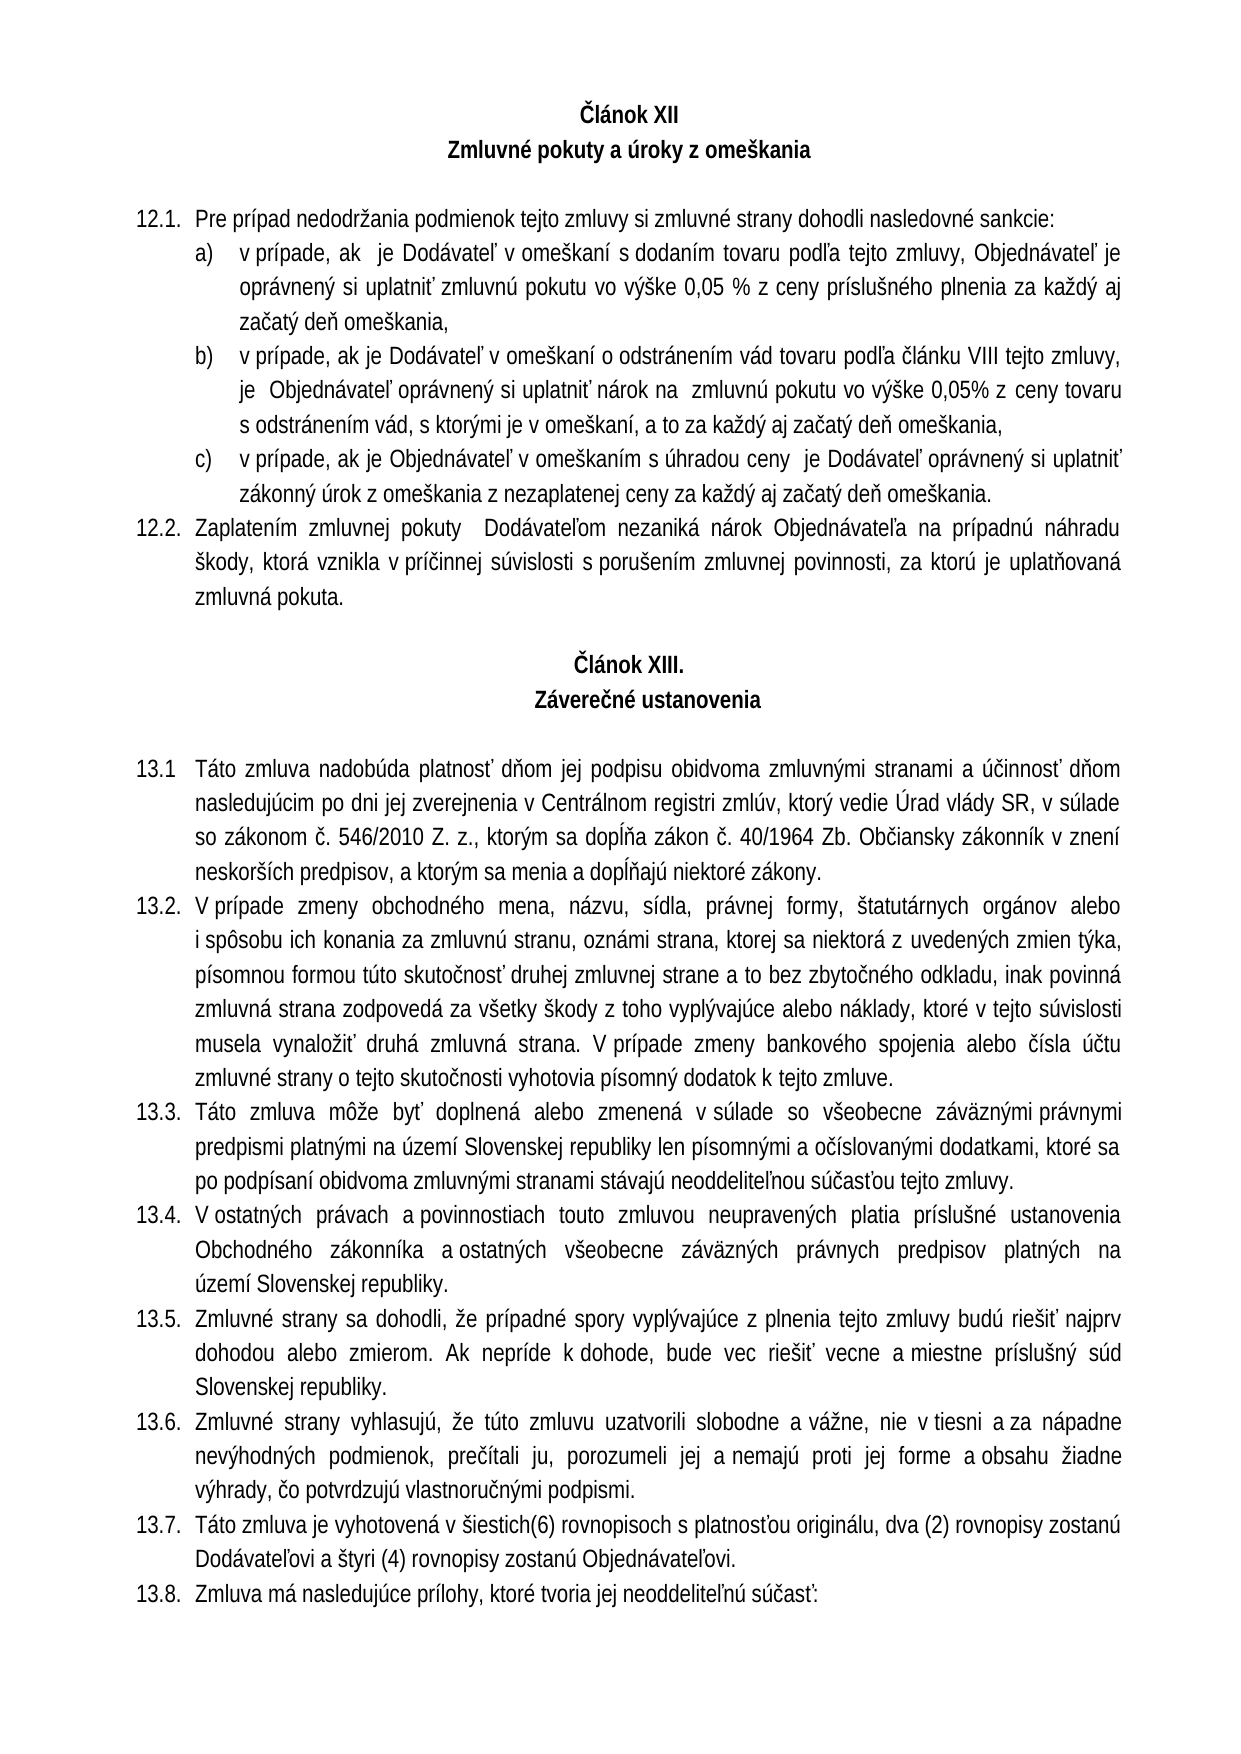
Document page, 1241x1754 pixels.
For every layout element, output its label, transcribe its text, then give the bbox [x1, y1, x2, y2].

list V ostatných právach a povinnostiach touto zmluvou neupravených platia príslušné ustanovenia Obchodného zákonníka a ostatných všeobecne záväzných právnych predpisov platných na území Slovenskej republiky. [136, 1200, 1122, 1298]
list Táto zmluva je vyhotovená v šiestich(6) rovnopisoch s platnosťou originálu, dva (2) rovnopisy zostanú Dodávateľovi a štyri (4) rovnopisy zostanú Objednávateľovi. [136, 1510, 1122, 1573]
text Článok XIII. [136, 650, 1122, 679]
text Článok XII [136, 100, 1122, 129]
list Zmluva má nasledujúce prílohy, ktoré tvoria jej neoddeliteľnú súčasť: [136, 1578, 1122, 1607]
list Táto zmluva môže byť doplnená alebo zmenená v súlade so všeobecne záväznými právnymi predpismi platnými na území Slovenskej republiky len písomnými a očíslovanými dodatkami, ktoré sa po podpísaní obidvoma zmluvnými stranami stávajú neoddeliteľnou súčasťou tejto zmluvy. [136, 1097, 1122, 1195]
list Táto zmluva nadobúda platnosť dňom jej podpisu obidvoma zmluvnými stranami a účinnosť dňom nasledujúcim po dni jej zverejnenia v Centrálnom registri zmlúv, ktorý vedie Úrad vlády SR, v súlade so zákonom č. 546/2010 Z. z., ktorým sa dopĺňa zákon č. 40/1964 Zb. Občiansky zákonník v znení neskorších predpisov, a ktorým sa menia a dopĺňajú niektoré zákony. [136, 753, 1122, 885]
text Zmluvné pokuty a úroky z omeškania [136, 135, 1122, 163]
list Zmluvné strany vyhlasujú, že túto zmluvu uzatvorili slobodne a vážne, nie v tiesni a za nápadne nevýhodných podmienok, prečítali ju, porozumeli jej a nemajú proti jej forme a obsahu žiadne výhrady, čo potvrdzujú vlastnoručnými podpismi. [136, 1407, 1122, 1504]
list v prípade, ak je Dodávateľ v omeškaní o odstránením vád tovaru podľa článku VIII tejto zmluvy, je Objednávateľ oprávnený si uplatniť nárok na zmluvnú pokutu vo výške 0,05% z ceny tovaru s odstránením vád, s ktorými je v omeškaní, a to za každý aj začatý deň omeškania, [195, 341, 1122, 438]
list V prípade zmeny obchodného mena, názvu, sídla, právnej formy, štatutárnych orgánov alebo i spôsobu ich konania za zmluvnú stranu, oznámi strana, ktorej sa niektorá z uvedených zmien týka, písomnou formou túto skutočnosť druhej zmluvnej strane a to bez zbytočného odkladu, inak povinná zmluvná strana zodpovedá za všetky škody z toho vyplývajúce alebo náklady, ktoré v tejto súvislosti musela vynaložiť druhá zmluvná strana. V prípade zmeny bankového spojenia alebo čísla účtu zmluvné strany o tejto skutočnosti vyhotovia písomný dodatok k tejto zmluve. [136, 891, 1122, 1092]
text Záverečné ustanovenia [173, 685, 1122, 713]
list v prípade, ak je Dodávateľ v omeškaní s dodaním tovaru podľa tejto zmluvy, Objednávateľ je oprávnený si uplatniť zmluvnú pokutu vo výške 0,05 % z ceny príslušného plnenia za každý aj začatý deň omeškania, [195, 238, 1122, 335]
list Pre prípad nedodržania podmienok tejto zmluvy si zmluvné strany dohodli nasledovné sankcie: [136, 203, 1122, 232]
list v prípade, ak je Objednávateľ v omeškaním s úhradou ceny je Dodávateľ oprávnený si uplatniť zákonný úrok z omeškania z nezaplatenej ceny za každý aj začatý deň omeškania. [195, 444, 1122, 507]
list Zmluvné strany sa dohodli, že prípadné spory vyplývajúce z plnenia tejto zmluvy budú riešiť najprv dohodou alebo zmierom. Ak nepríde k dohode, bude vec riešiť vecne a miestne príslušný súd Slovenskej republiky. [136, 1303, 1122, 1401]
list Zaplatením zmluvnej pokuty Dodávateľom nezaniká nárok Objednávateľa na prípadnú náhradu škody, ktorá vznikla v príčinnej súvislosti s porušením zmluvnej povinnosti, za ktorú je uplatňovaná zmluvná pokuta. [136, 513, 1122, 610]
